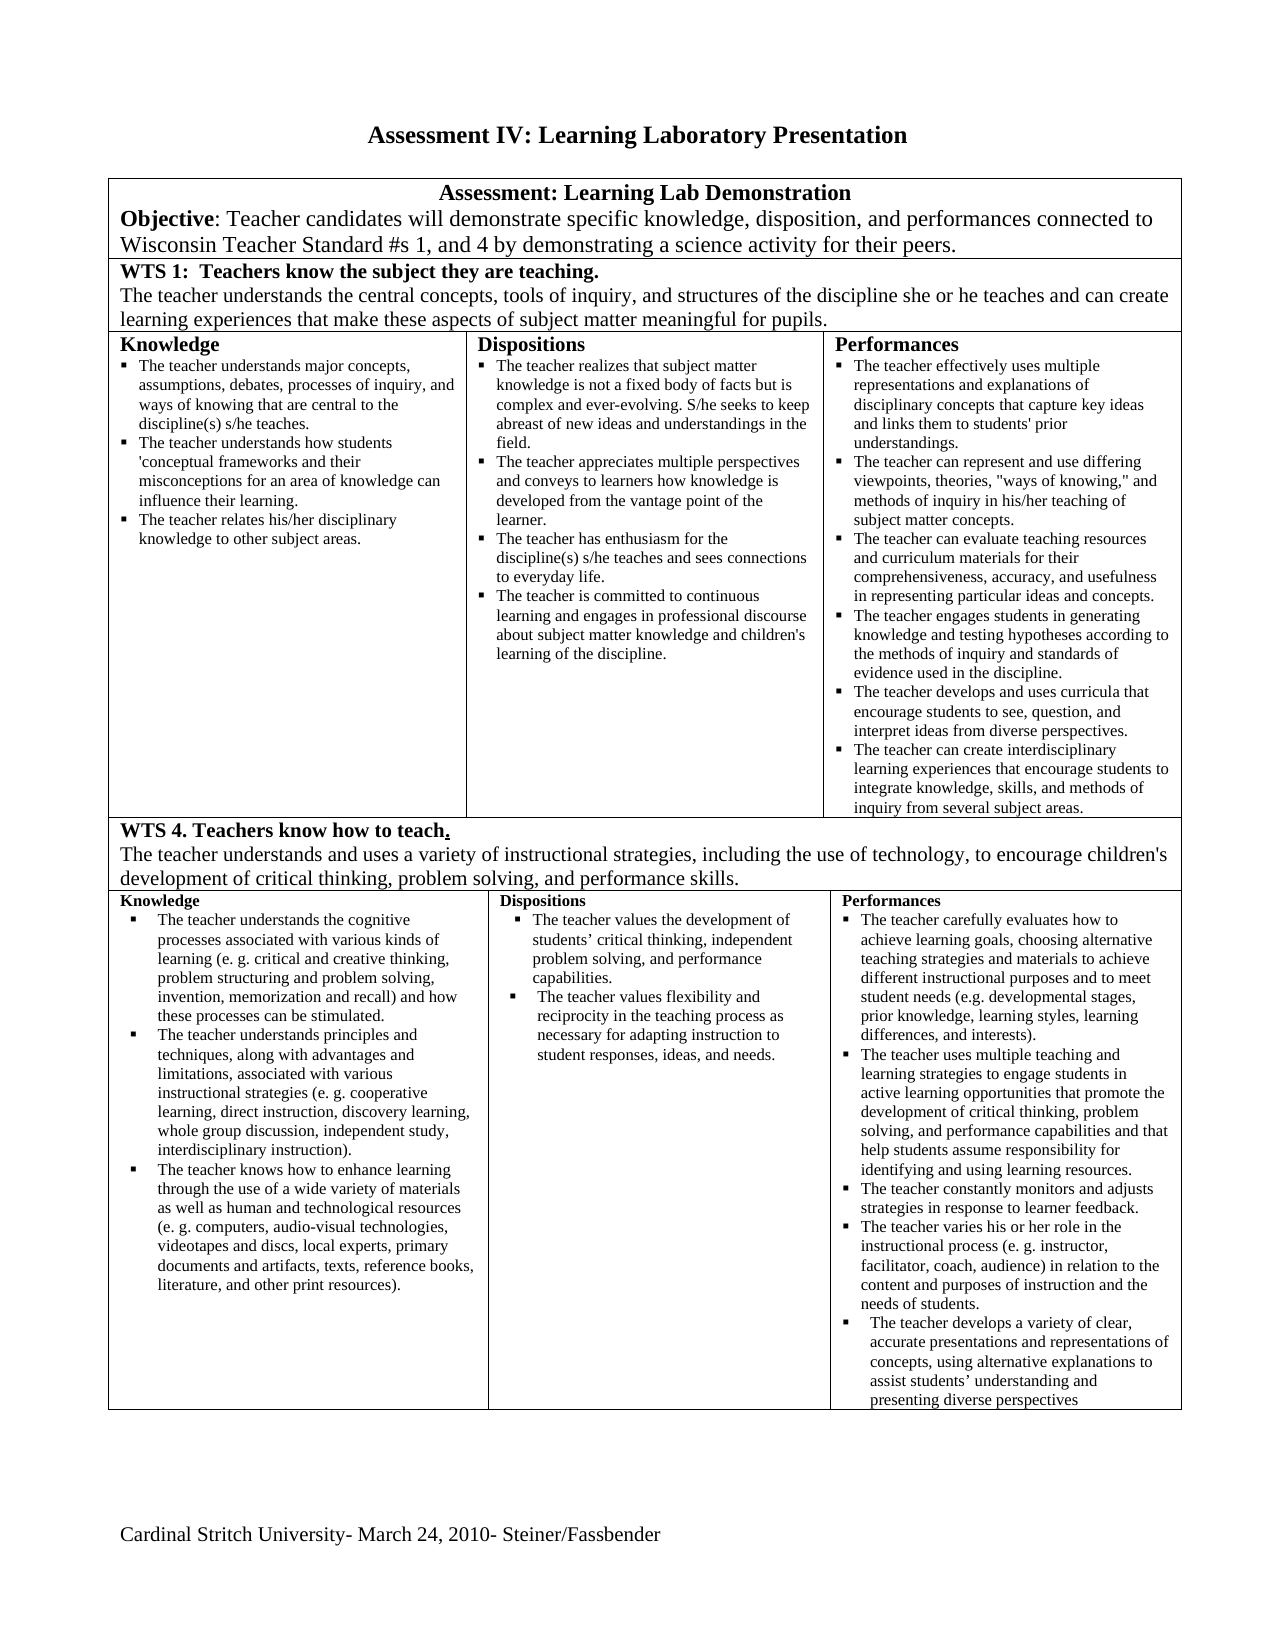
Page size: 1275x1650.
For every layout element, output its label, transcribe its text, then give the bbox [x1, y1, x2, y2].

table_cell Performances The teacher effectively uses multiple representations and explanations of disciplinary concepts that capture key ideas and links them to students' prior understandings. The teacher can represent and use differing viewpoints, theories, "ways of knowing," and methods of inquiry in his/her teaching of subject matter concepts. The teacher can evaluate teaching resources and curriculum materials for their comprehensiveness, accuracy, and usefulness in representing particular ideas and concepts. The teacher engages students in generating knowledge and testing hypotheses according to the methods of inquiry and standards of evidence used in the discipline. The teacher develops and uses curricula that encourage students to see, question, and interpret ideas from diverse perspectives. The teacher can create interdisciplinary learning experiences that encourage students to integrate knowledge, skills, and methods of inquiry from several subject areas. [824, 332, 1181, 817]
table_cell Knowledge The teacher understands major concepts, assumptions, debates, processes of inquiry, and ways of knowing that are central to the discipline(s) s/he teaches. The teacher understands how students 'conceptual frameworks and their misconceptions for an area of knowledge can influence their learning. The teacher relates his/her disciplinary knowledge to other subject areas. [109, 332, 466, 817]
table_cell Knowledge The teacher understands the cognitive processes associated with various kinds of learning (e. g. critical and creative thinking, problem structuring and problem solving, invention, memorization and recall) and how these processes can be stimulated. The teacher understands principles and techniques, along with advantages and limitations, associated with various instructional strategies (e. g. cooperative learning, direct instruction, discovery learning, whole group discussion, independent study, interdisciplinary instruction). The teacher knows how to enhance learning through the use of a wide variety of materials as well as human and technological resources (e. g. computers, audio-visual technologies, videotapes and discs, local experts, primary documents and artifacts, texts, reference books, literature, and other print resources). [109, 891, 488, 1409]
table_cell Dispositions The teacher values the development of students’ critical thinking, independent problem solving, and performance capabilities. The teacher values flexibility and reciprocity in the teaching process as necessary for adapting instruction to student responses, ideas, and needs. [489, 891, 830, 1409]
table_header Assessment: Learning Lab Demonstration Objective: Teacher candidates will demonstrate specific knowledge, disposition, and performances connected to Wisconsin Teacher Standard #s 1, and 4 by demonstrating a science activity for their peers. [109, 179, 1181, 258]
table_cell WTS 4. Teachers know how to teach. The teacher understands and uses a variety of instructional strategies, including the use of technology, to encourage children's development of critical thinking, problem solving, and performance skills. [109, 818, 1181, 890]
table_cell Performances The teacher carefully evaluates how to achieve learning goals, choosing alternative teaching strategies and materials to achieve different instructional purposes and to meet student needs (e.g. developmental stages, prior knowledge, learning styles, learning differences, and interests). The teacher uses multiple teaching and learning strategies to engage students in active learning opportunities that promote the development of critical thinking, problem solving, and performance capabilities and that help students assume responsibility for identifying and using learning resources. The teacher constantly monitors and adjusts strategies in response to learner feedback. The teacher varies his or her role in the instructional process (e. g. instructor, facilitator, coach, audience) in relation to the content and purposes of instruction and the needs of students. The teacher develops a variety of clear, accurate presentations and representations of concepts, using alternative explanations to assist students’ understanding and presenting diverse perspectives [831, 891, 1181, 1409]
table_cell Dispositions The teacher realizes that subject matter knowledge is not a fixed body of facts but is complex and ever-evolving. S/he seeks to keep abreast of new ideas and understandings in the field. The teacher appreciates multiple perspectives and conveys to learners how knowledge is developed from the vantage point of the learner. The teacher has enthusiasm for the discipline(s) s/he teaches and sees connections to everyday life. The teacher is committed to continuous learning and engages in professional discourse about subject matter knowledge and children's learning of the discipline. [467, 332, 823, 817]
table_cell WTS 1: Teachers know the subject they are teaching. The teacher understands the central concepts, tools of inquiry, and structures of the discipline she or he teaches and can create learning experiences that make these aspects of subject matter meaningful for pupils. [109, 259, 1181, 331]
text Assessment IV: Learning Laboratory Presentation [120, 120, 1155, 149]
